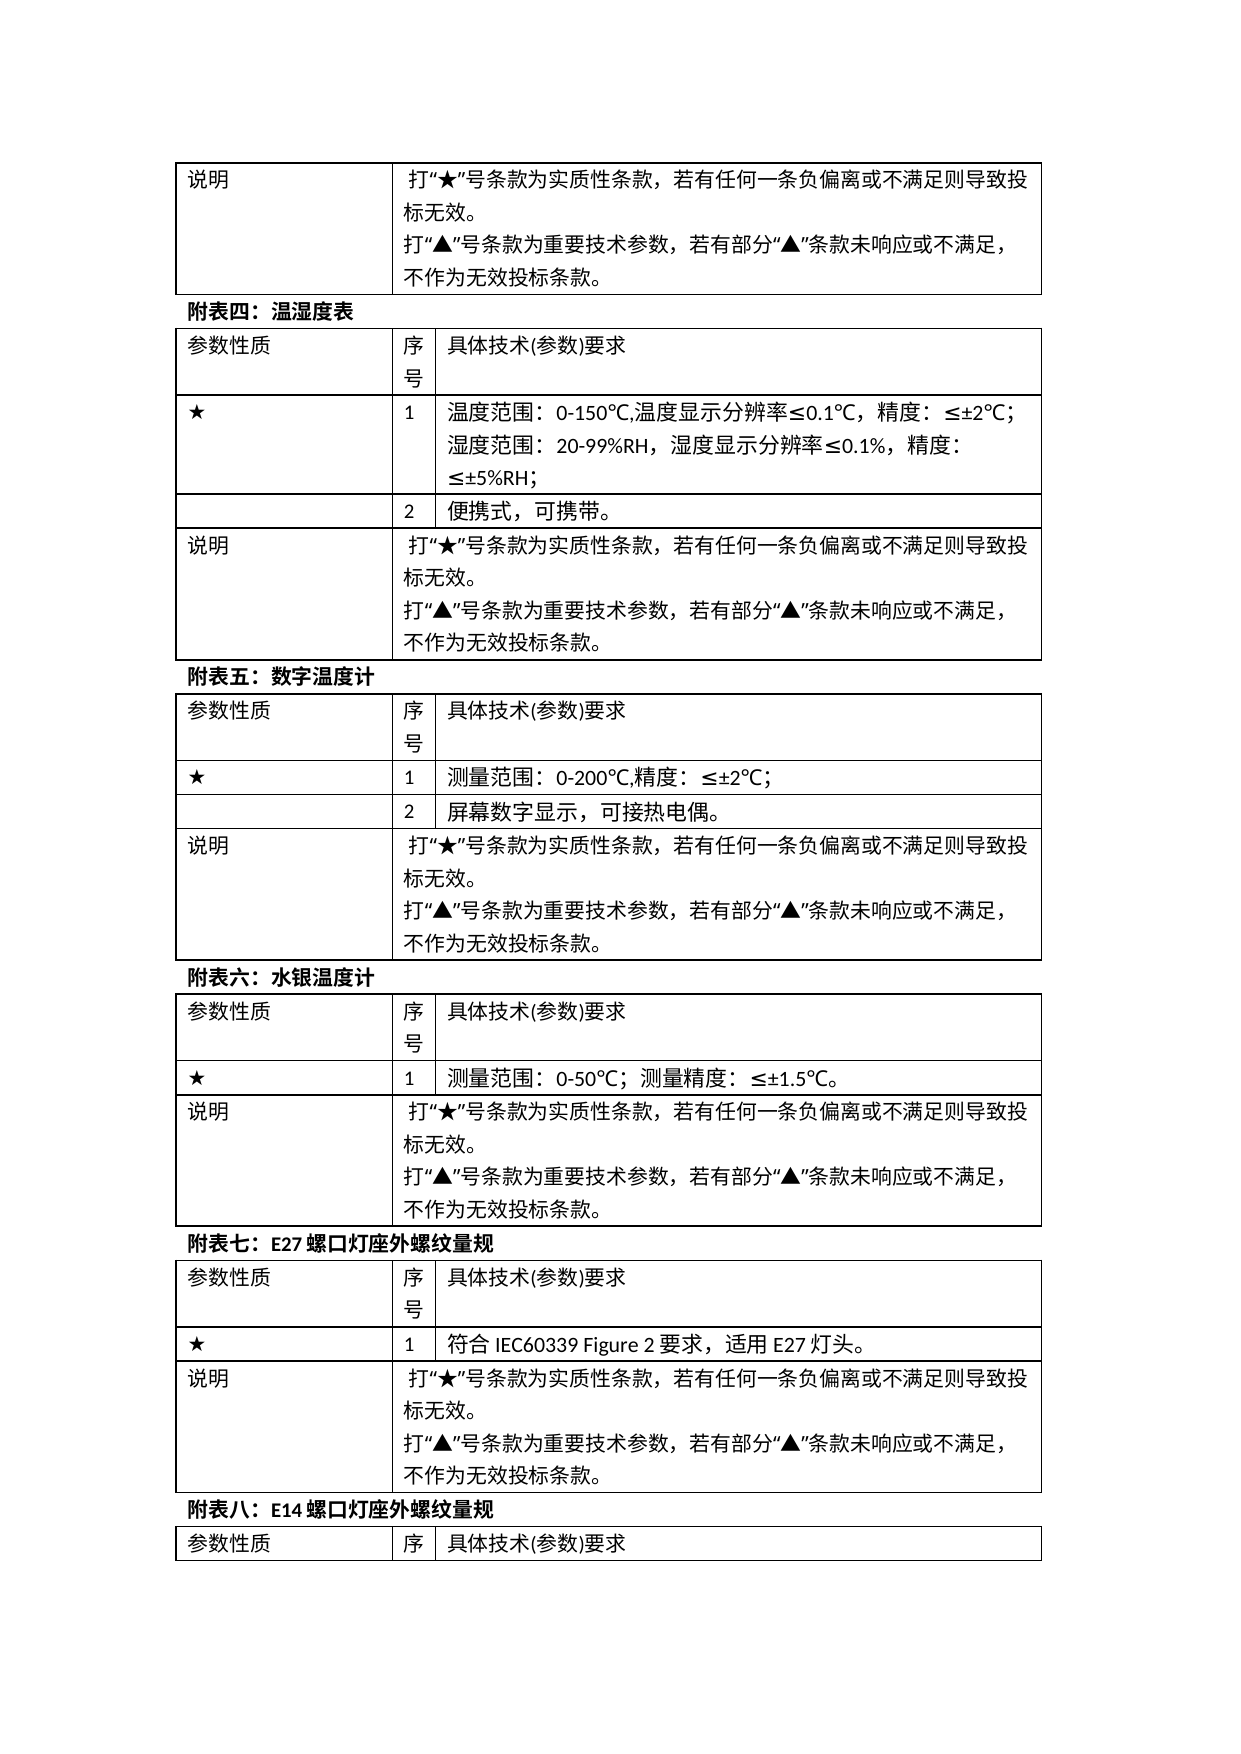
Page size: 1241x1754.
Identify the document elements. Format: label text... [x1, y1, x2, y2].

table_cell 2 [393, 795, 435, 828]
table_cell 说明 [177, 1096, 392, 1225]
table_cell [177, 495, 392, 527]
table_header 序号 [393, 329, 435, 394]
table_header 序号 [393, 695, 435, 759]
table_cell ★ [177, 396, 392, 493]
table_cell 说明 [177, 164, 392, 293]
text 附表七：E27螺口灯座外螺纹量规 [187, 1227, 1053, 1259]
table_cell [177, 795, 392, 828]
table_header 序号 [393, 1527, 435, 1560]
table_cell 说明 [177, 829, 392, 959]
table_cell 便携式，可携带。 [436, 495, 1041, 527]
table_header 参数性质 [177, 995, 392, 1060]
table_cell 打“★”号条款为实质性条款，若有任何一条负偏离或不满足则导致投标无效。 打“▲”号条款为重要技术参数，若有部分“▲”条款未响应或不满足，不作为无效投标条款。 [393, 829, 1041, 959]
table_cell 温度范围：0-150℃,温度显示分辨率≤0.1℃，精度：≤±2℃；湿度范围：20-99%RH，湿度显示分辨率≤0.1%，精度：≤±5%RH； [436, 396, 1041, 493]
table_header 具体技术(参数)要求 [436, 1527, 1041, 1560]
table_header 参数性质 [177, 329, 392, 394]
table_cell 打“★”号条款为实质性条款，若有任何一条负偏离或不满足则导致投标无效。 打“▲”号条款为重要技术参数，若有部分“▲”条款未响应或不满足，不作为无效投标条款。 [393, 529, 1041, 659]
table_cell 符合IEC60339 Figure 2要求，适用E27灯头。 [436, 1328, 1041, 1360]
table_header 具体技术(参数)要求 [436, 1261, 1041, 1326]
table_cell ★ [177, 1061, 392, 1094]
table_cell 屏幕数字显示，可接热电偶。 [436, 795, 1041, 828]
table_cell 测量范围：0-200℃,精度：≤±2℃； [436, 761, 1041, 793]
text 附表六：水银温度计 [187, 961, 1053, 993]
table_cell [393, 164, 1041, 293]
table_header 参数性质 [177, 695, 392, 759]
table_cell 2 [393, 495, 435, 527]
text 附表四：温湿度表 [187, 295, 1053, 328]
table_header 序号 [393, 1261, 435, 1326]
table_header 具体技术(参数)要求 [436, 995, 1041, 1060]
table_header 参数性质 [177, 1261, 392, 1326]
table_header 序号 [393, 995, 435, 1060]
table_cell 打“★”号条款为实质性条款，若有任何一条负偏离或不满足则导致投标无效。 打“▲”号条款为重要技术参数，若有部分“▲”条款未响应或不满足，不作为无效投标条款。 [393, 1096, 1041, 1225]
table_cell 说明 [177, 1362, 392, 1492]
table_header 具体技术(参数)要求 [436, 329, 1041, 394]
table_cell 1 [393, 761, 435, 793]
table_cell ★ [177, 1328, 392, 1360]
table_cell ★ [177, 761, 392, 793]
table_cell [393, 1362, 1041, 1492]
table_cell 1 [393, 1328, 435, 1360]
table_cell 1 [393, 396, 435, 493]
table_cell 说明 [177, 529, 392, 659]
table_cell 1 [393, 1061, 435, 1094]
table_header 参数性质 [177, 1527, 392, 1560]
table_cell 测量范围：0-50℃；测量精度：≤±1.5℃。 [436, 1061, 1041, 1094]
text 附表五：数字温度计 [187, 660, 1053, 693]
text 附表八：E14螺口灯座外螺纹量规 [187, 1493, 1053, 1526]
table_header 具体技术(参数)要求 [436, 695, 1041, 759]
